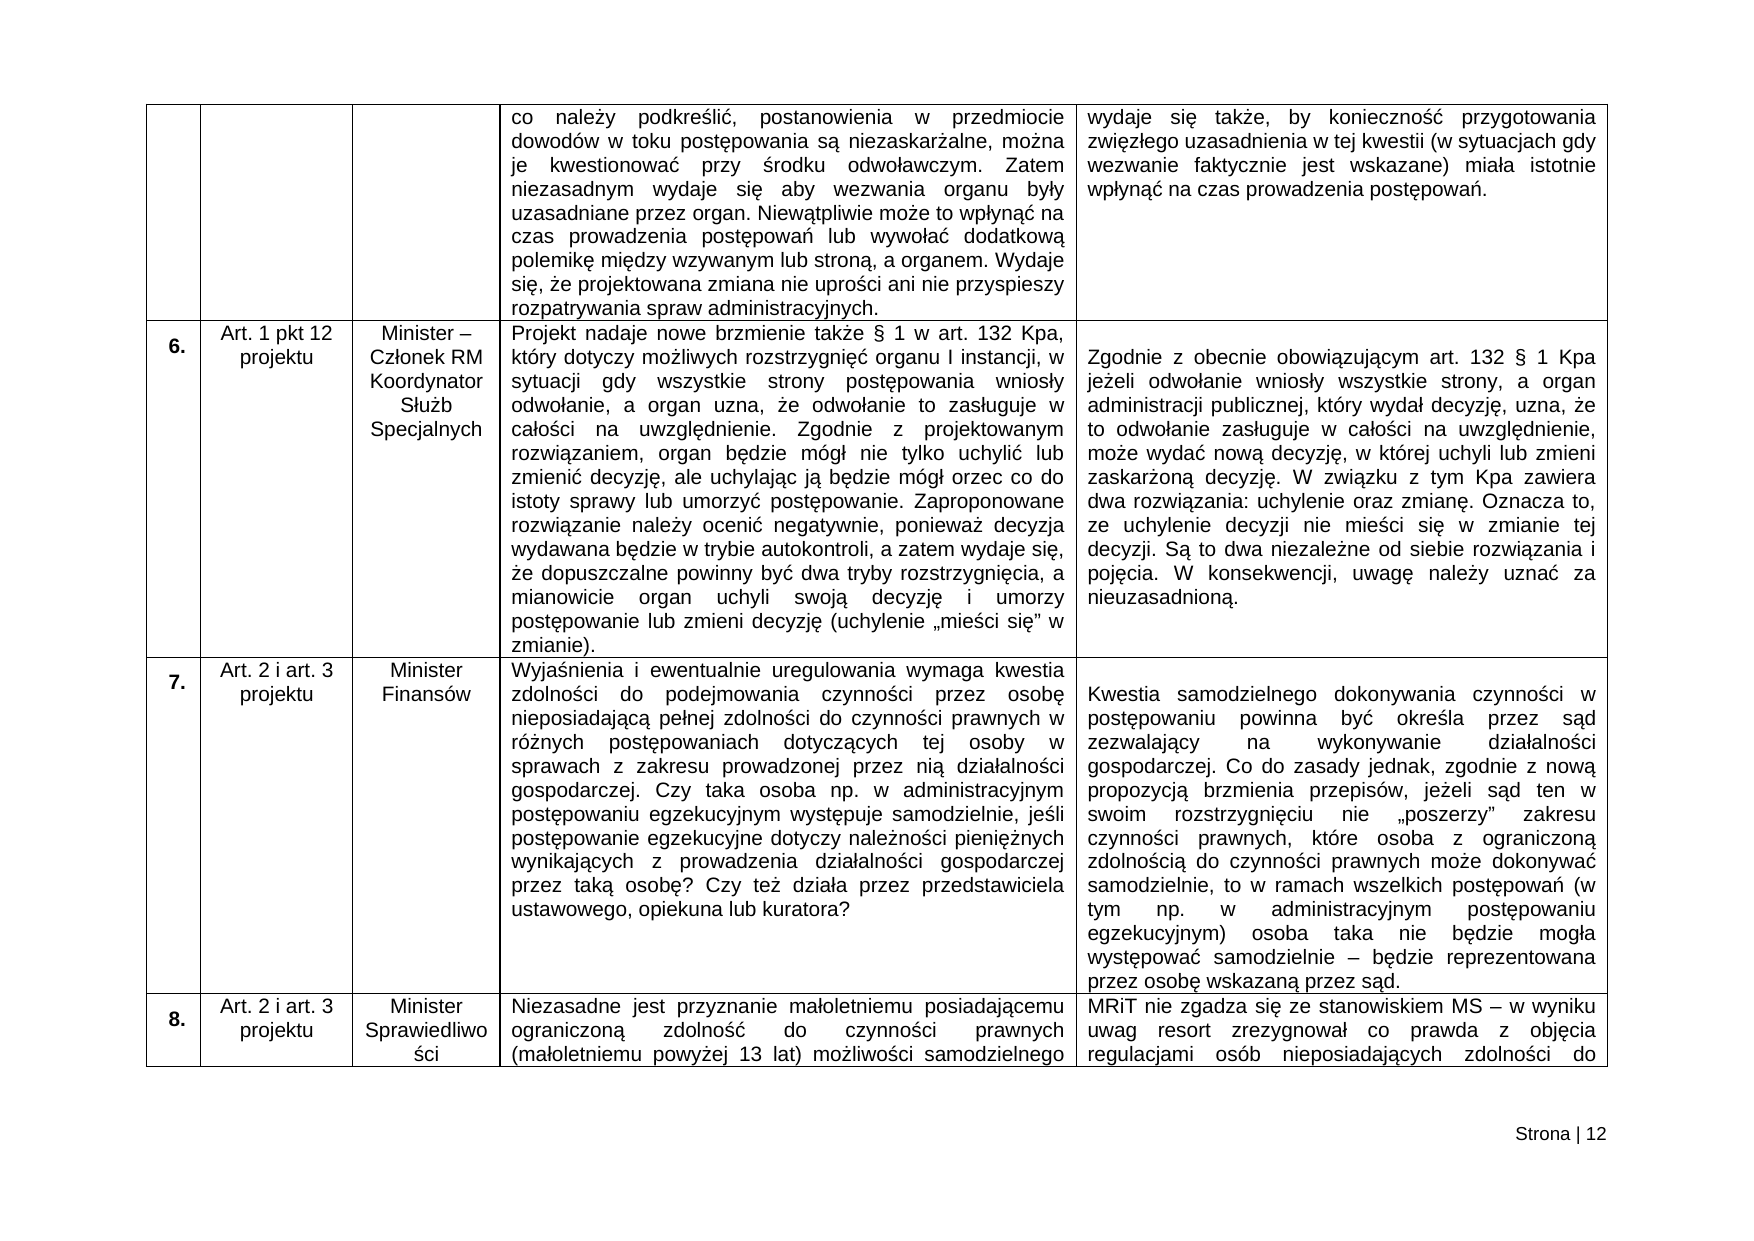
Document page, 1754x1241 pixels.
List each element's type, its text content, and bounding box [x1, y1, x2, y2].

table_cell Minister – Członek RM Koordynator Służb Specjalnych [353, 321, 499, 657]
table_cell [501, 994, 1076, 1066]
table_cell Kwestia samodzielnego dokonywania czynności w postępowaniu powinna być określa przez sąd zezwalający na wykonywanie działalności gospodarczej. Co do zasady jednak, zgodnie z nową propozycją brzmienia przepisów, jeżeli sąd ten w swoim rozstrzygnięciu nie „poszerzy” zakresu czynności prawnych, które osoba z ograniczoną zdolnością do czynności prawnych może dokonywać samodzielnie, to w ramach wszelkich postępowań (w tym np. w administracyjnym postępowaniu egzekucyjnym) osoba taka nie będzie mogła występować samodzielnie – będzie reprezentowana przez osobę wskazaną przez sąd. [1077, 658, 1607, 993]
table_cell Zgodnie z obecnie obowiązującym art. 132 § 1 Kpa jeżeli odwołanie wniosły wszystkie strony, a organ administracji publicznej, który wydał decyzję, uzna, że to odwołanie zasługuje w całości na uwzględnienie, może wydać nową decyzję, w której uchyli lub zmieni zaskarżoną decyzję. W związku z tym Kpa zawiera dwa rozwiązania: uchylenie oraz zmianę. Oznacza to, ze uchylenie decyzji nie mieści się w zmianie tej decyzji. Są to dwa niezależne od siebie rozwiązania i pojęcia. W konsekwencji, uwagę należy uznać za nieuzasadnioną. [1077, 321, 1607, 657]
table_cell Art. 1 pkt 12 projektu [201, 321, 352, 657]
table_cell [353, 105, 499, 320]
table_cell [201, 105, 352, 320]
table_cell [147, 321, 200, 657]
table_cell [147, 994, 200, 1066]
table_cell Wyjaśnienia i ewentualnie uregulowania wymaga kwestia zdolności do podejmowania czynności przez osobę nieposiadającą pełnej zdolności do czynności prawnych w różnych postępowaniach dotyczących tej osoby w sprawach z zakresu prowadzonej przez nią działalności gospodarczej. Czy taka osoba np. w administracyjnym postępowaniu egzekucyjnym występuje samodzielnie, jeśli postępowanie egzekucyjne dotyczy należności pieniężnych wynikających z prowadzenia działalności gospodarczej przez taką osobę? Czy też działa przez przedstawiciela ustawowego, opiekuna lub kuratora? [501, 658, 1076, 993]
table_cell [501, 105, 1076, 320]
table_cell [1077, 105, 1607, 320]
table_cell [201, 994, 352, 1066]
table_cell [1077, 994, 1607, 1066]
table_cell Minister Finansów [353, 658, 499, 993]
table_cell Art. 2 i art. 3 projektu [201, 658, 352, 993]
table_cell [147, 105, 200, 320]
table_cell Projekt nadaje nowe brzmienie także § 1 w art. 132 Kpa, który dotyczy możliwych rozstrzygnięć organu I instancji, w sytuacji gdy wszystkie strony postępowania wniosły odwołanie, a organ uzna, że odwołanie to zasługuje w całości na uwzględnienie. Zgodnie z projektowanym rozwiązaniem, organ będzie mógł nie tylko uchylić lub zmienić decyzję, ale uchylając ją będzie mógł orzec co do istoty sprawy lub umorzyć postępowanie. Zaproponowane rozwiązanie należy ocenić negatywnie, ponieważ decyzja wydawana będzie w trybie autokontroli, a zatem wydaje się, że dopuszczalne powinny być dwa tryby rozstrzygnięcia, a mianowicie organ uchyli swoją decyzję i umorzy postępowanie lub zmieni decyzję (uchylenie „mieści się” w zmianie). [501, 321, 1076, 657]
table_cell [147, 658, 200, 993]
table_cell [353, 994, 499, 1066]
